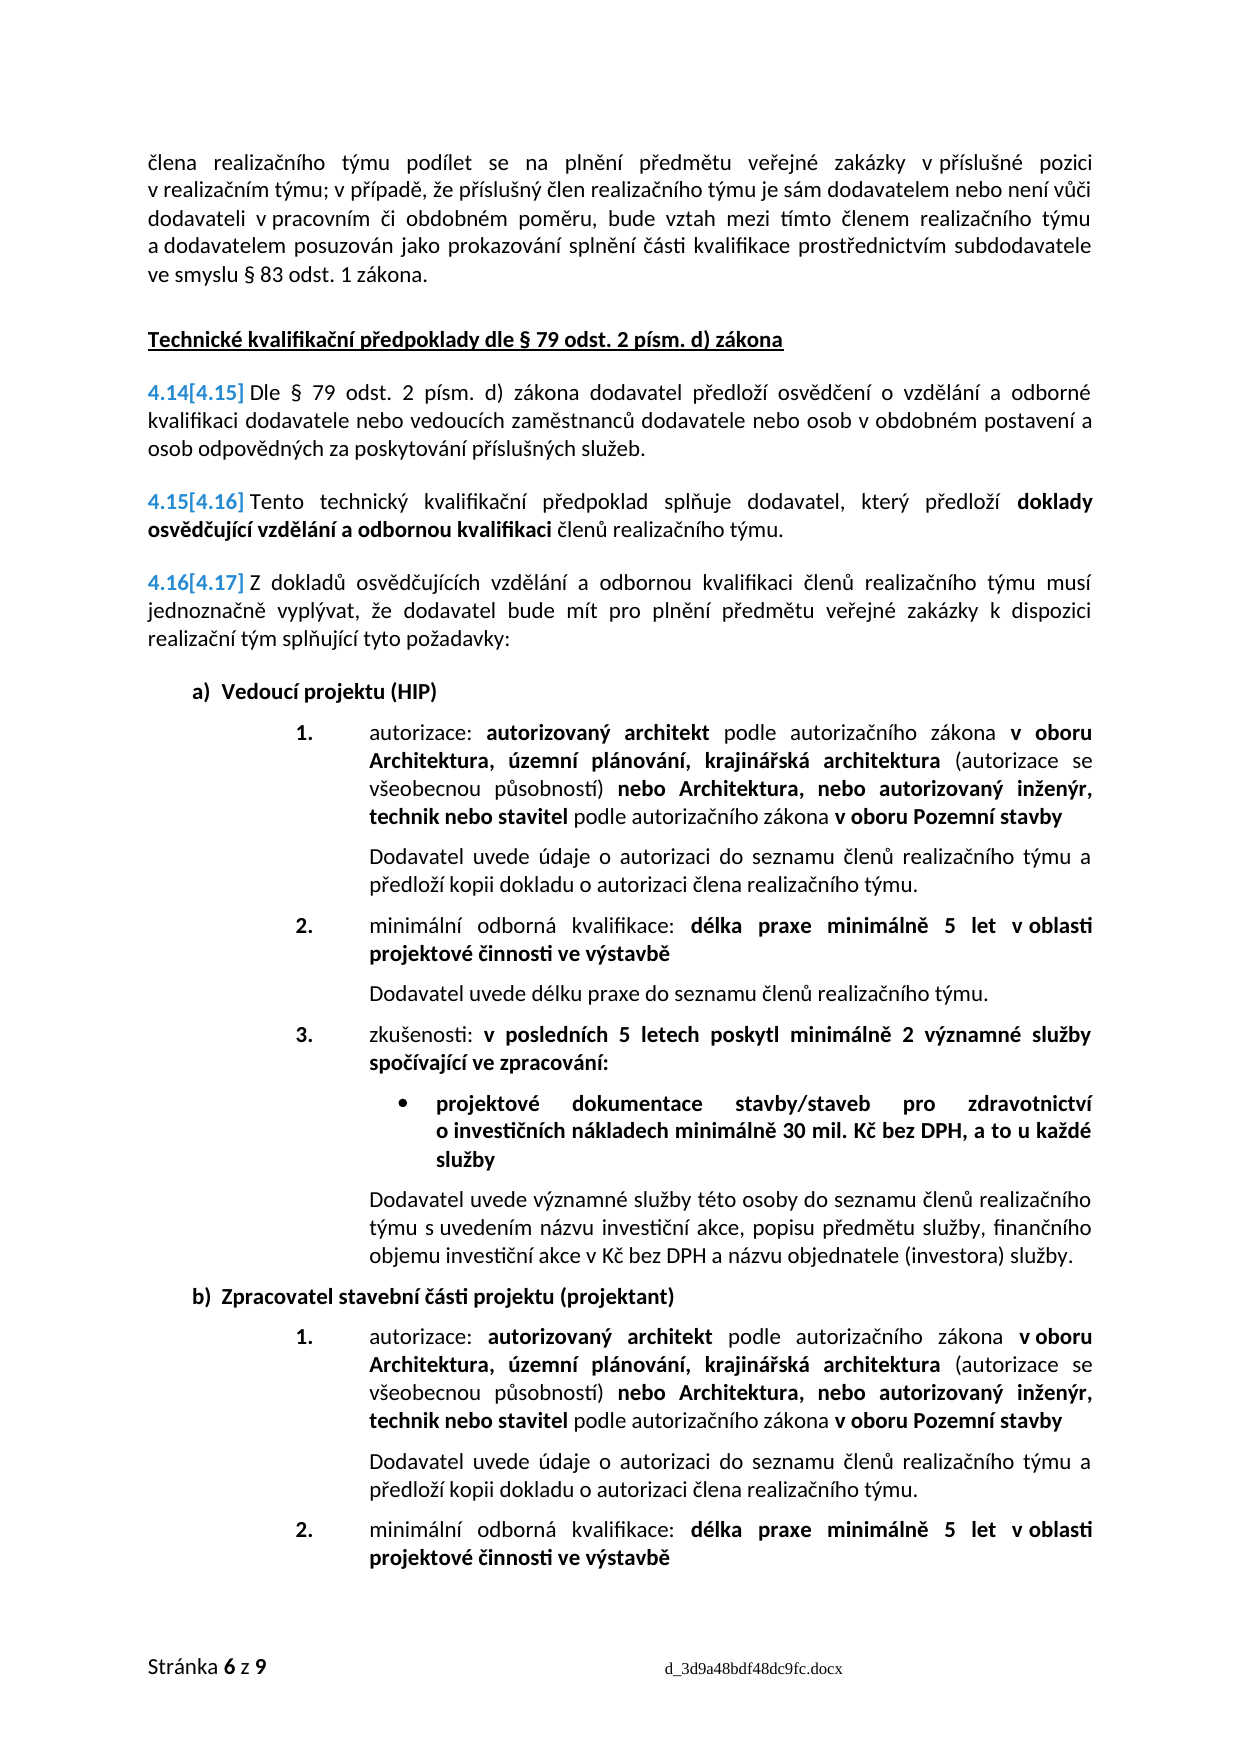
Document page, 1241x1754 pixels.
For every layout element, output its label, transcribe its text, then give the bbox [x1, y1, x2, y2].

text Technické kvalifikační předpoklady dle § 79 odst. 2 písm. d) zákona [148, 325, 1093, 353]
text zkušenosti: v posledních 5 letech poskytl minimálně 2 významné služby spočívající ve zpracování: [295, 1020, 1093, 1076]
text projektové dokumentace stavby/staveb pro zdravotnictví o investičních nákladech minimálně 30 mil. Kč bez DPH, a to u každé služby [399, 1089, 1093, 1173]
text Dodavatel uvede údaje o autorizaci do seznamu členů realizačního týmu a předloží kopii dokladu o autorizaci člena realizačního týmu. [369, 842, 1093, 898]
text Dle § 79 odst. 2 písm. d) zákona dodavatel předloží osvědčení o vzdělání a odborné kvalifikaci dodavatele nebo vedoucích zaměstnanců dodavatele nebo osob v obdobném postavení a osob odpovědných za poskytování příslušných služeb. [148, 378, 1093, 462]
text Z dokladů osvědčujících vzdělání a odbornou kvalifikaci členů realizačního týmu musí jednoznačně vyplývat, že dodavatel bude mít pro plnění předmětu veřejné zakázky k dispozici realizační tým splňující tyto požadavky: [148, 568, 1093, 652]
text autorizace: autorizovaný architekt podle autorizačního zákona v oboru Architektura, územní plánování, krajinářská architektura (autorizace se všeobecnou působností) nebo Architektura, nebo autorizovaný inženýr, technik nebo stavitel podle autorizačního zákona v oboru Pozemní stavby [295, 1322, 1093, 1434]
text Dodavatel uvede údaje o autorizaci do seznamu členů realizačního týmu a předloží kopii dokladu o autorizaci člena realizačního týmu. [369, 1447, 1093, 1503]
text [148, 148, 1093, 288]
text minimální odborná kvalifikace: délka praxe minimálně 5 let v oblasti projektové činnosti ve výstavbě [295, 911, 1093, 967]
text Tento technický kvalifikační předpoklad splňuje dodavatel, který předloží doklady osvědčující vzdělání a odbornou kvalifikaci členů realizačního týmu. [148, 487, 1093, 543]
text minimální odborná kvalifikace: délka praxe minimálně 5 let v oblasti projektové činnosti ve výstavbě [295, 1515, 1093, 1571]
text Vedoucí projektu (HIP) [192, 677, 1093, 705]
text autorizace: autorizovaný architekt podle autorizačního zákona v oboru Architektura, územní plánování, krajinářská architektura (autorizace se všeobecnou působností) nebo Architektura, nebo autorizovaný inženýr, technik nebo stavitel podle autorizačního zákona v oboru Pozemní stavby [295, 718, 1093, 830]
text Dodavatel uvede délku praxe do seznamu členů realizačního týmu. [369, 979, 1093, 1008]
text Zpracovatel stavební části projektu (projektant) [192, 1282, 1093, 1310]
